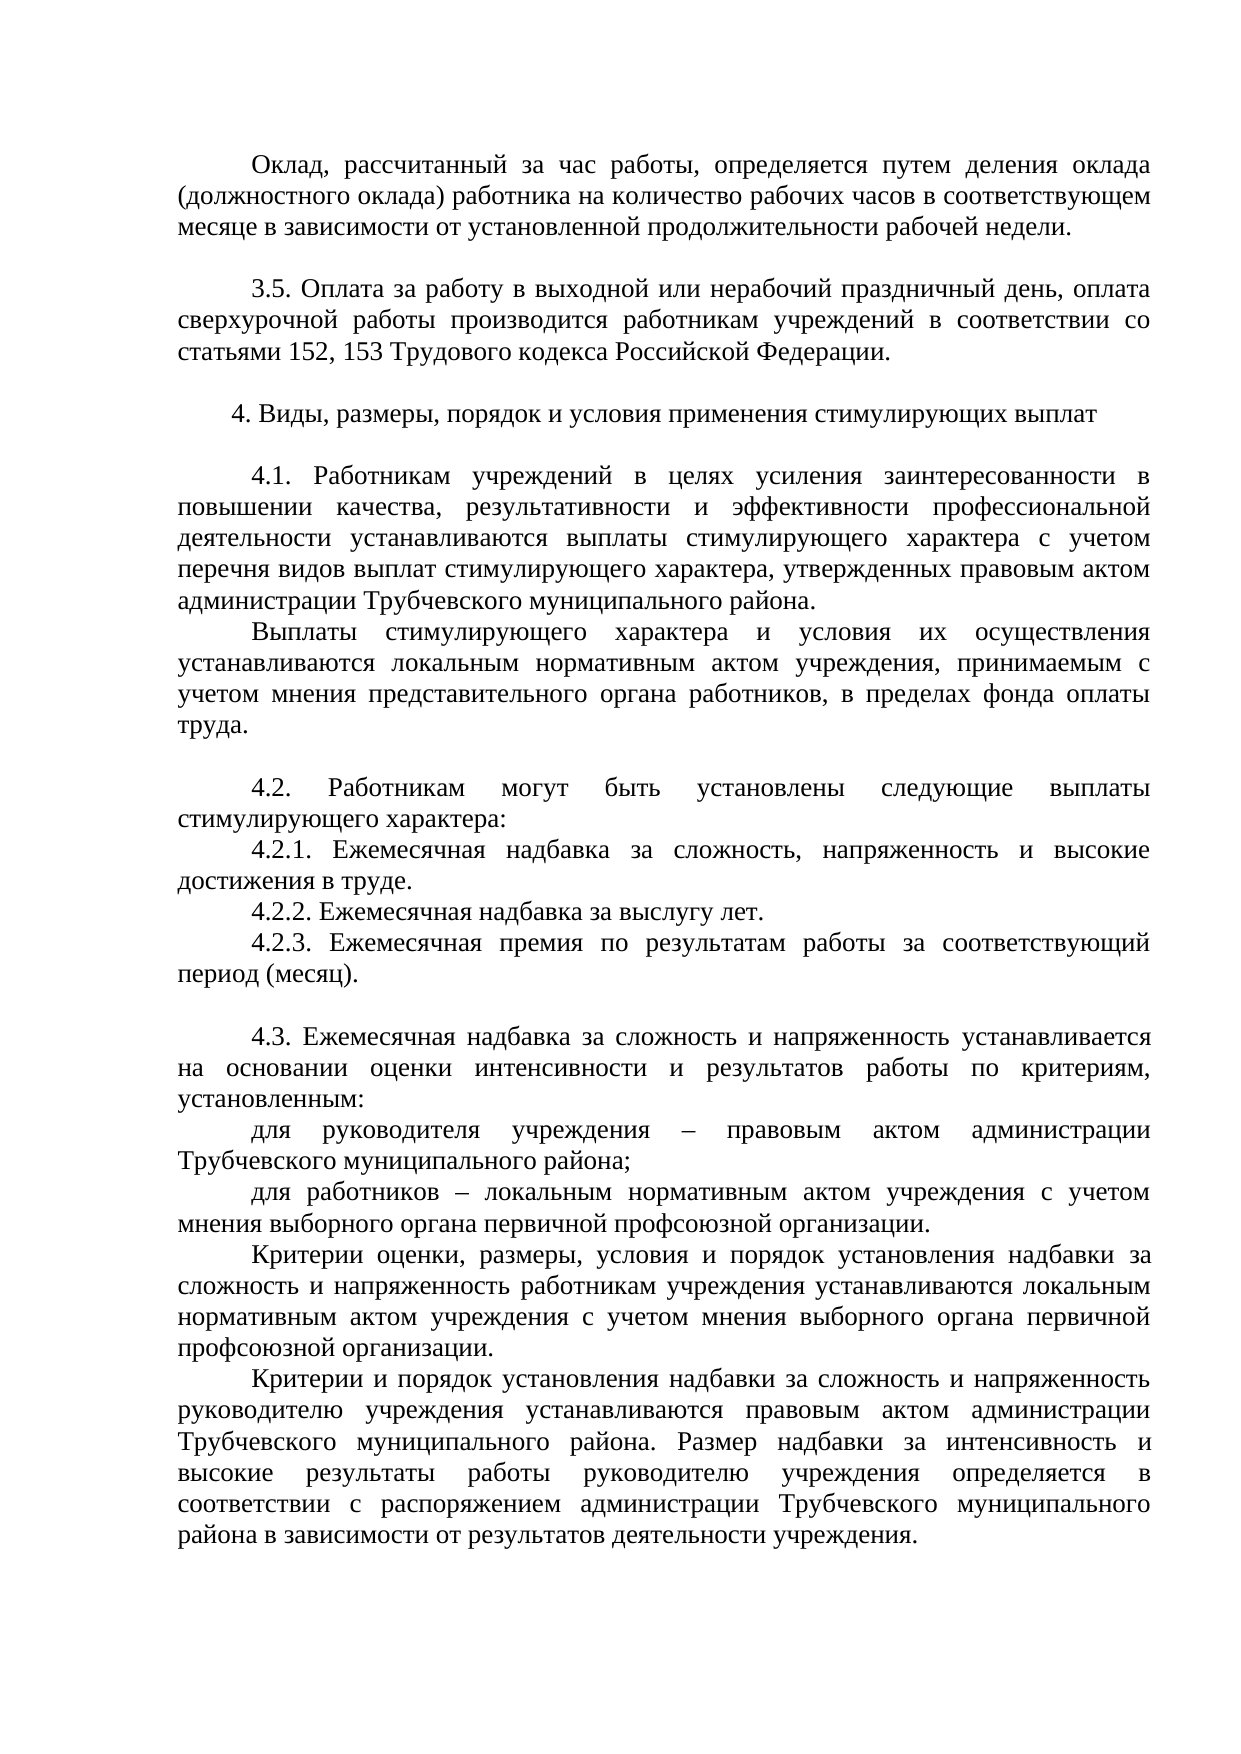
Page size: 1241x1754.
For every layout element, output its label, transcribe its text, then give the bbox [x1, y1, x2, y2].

text 3.5. Оплата за работу в выходной или нерабочий праздничный день, оплата сверхурочной работы производится работникам учреждений в соответствии со статьями 152, 153 Трудового кодекса Российской Федерации. [177, 272, 1152, 366]
text 4.2.2. Ежемесячная надбавка за выслугу лет. [177, 895, 1152, 926]
text 4.2. Работникам могут быть установлены следующие выплаты стимулирующего характера: [177, 771, 1152, 833]
text Выплаты стимулирующего характера и условия их осуществления устанавливаются локальным нормативным актом учреждения, принимаемым с учетом мнения представительного органа работников, в пределах фонда оплаты труда. [177, 615, 1152, 739]
text Оклад, рассчитанный за час работы, определяется путем деления оклада (должностного оклада) работника на количество рабочих часов в соответствующем месяце в зависимости от установленной продолжительности рабочей недели. [177, 148, 1152, 241]
text для руководителя учреждения – правовым актом администрации Трубчевского муниципального района; [177, 1113, 1152, 1176]
text для работников – локальным нормативным актом учреждения с учетом мнения выборного органа первичной профсоюзной организации. [177, 1176, 1152, 1238]
text 4.1. Работникам учреждений в целях усиления заинтересованности в повышении качества, результативности и эффективности профессиональной деятельности устанавливаются выплаты стимулирующего характера с учетом перечня видов выплат стимулирующего характера, утвержденных правовым актом администрации Трубчевского муниципального района. [177, 459, 1152, 615]
text 4. Виды, размеры, порядок и условия применения стимулирующих выплат [177, 397, 1152, 428]
text 4.2.1. Ежемесячная надбавка за сложность, напряженность и высокие достижения в труде. [177, 833, 1152, 895]
text 4.3. Ежемесячная надбавка за сложность и напряженность устанавливается на основании оценки интенсивности и результатов работы по критериям, установленным: [177, 1020, 1152, 1113]
text 4.2.3. Ежемесячная премия по результатам работы за соответствующий период (месяц). [177, 926, 1152, 989]
text Критерии оценки, размеры, условия и порядок установления надбавки за сложность и напряженность работникам учреждения устанавливаются локальным нормативным актом учреждения с учетом мнения выборного органа первичной профсоюзной организации. [177, 1238, 1152, 1362]
text Критерии и порядок установления надбавки за сложность и напряженность руководителю учреждения устанавливаются правовым актом администрации Трубчевского муниципального района. Размер надбавки за интенсивность и высокие результаты работы руководителю учреждения определяется в соответствии с распоряжением администрации Трубчевского муниципального района в зависимости от результатов деятельности учреждения. [177, 1362, 1152, 1549]
